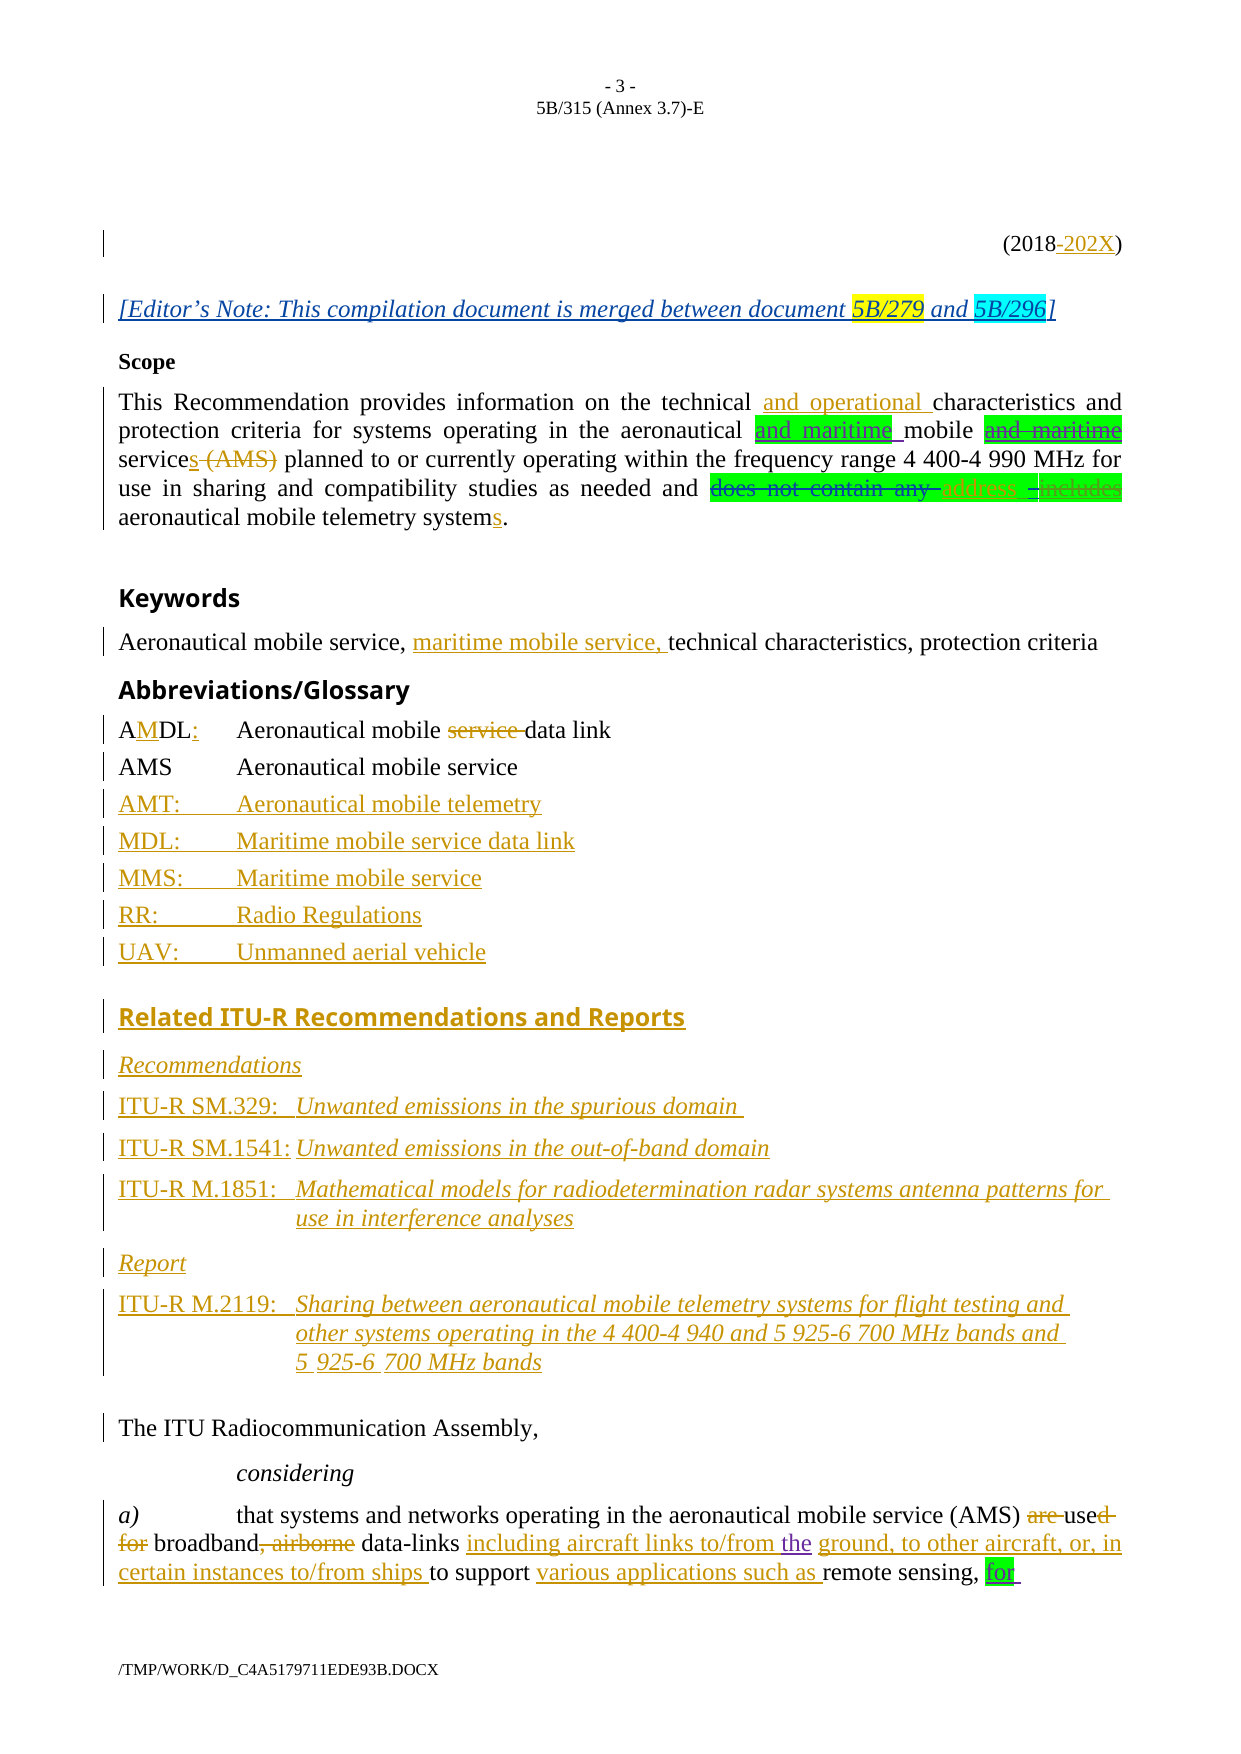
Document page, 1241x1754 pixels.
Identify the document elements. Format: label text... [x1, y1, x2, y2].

text ADL Aeronautical mobile data link [118, 715, 1122, 743]
text AMS Aeronautical mobile service [118, 752, 1122, 781]
text This Recommendation provides information on the technical characteristics and protection criteria for systems operating in the aeronautical mobile service planned to or currently operating within the frequency range 4 400-4 990 MHz for use in sharing and compatibility studies as needed and aeronautical mobile telemetry system. [118, 387, 1122, 530]
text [118, 1500, 1122, 1586]
subtitle Scope [118, 348, 1122, 374]
text considering [236, 1458, 1122, 1487]
text (2018) [118, 230, 1122, 257]
subtitle Abbreviations/Glossary [118, 672, 1122, 706]
title The ITU Radiocommunication Assembly, [118, 1413, 1122, 1442]
text Aeronautical mobile service, technical characteristics, protection criteria [118, 627, 1122, 656]
subtitle Keywords [118, 580, 1122, 614]
